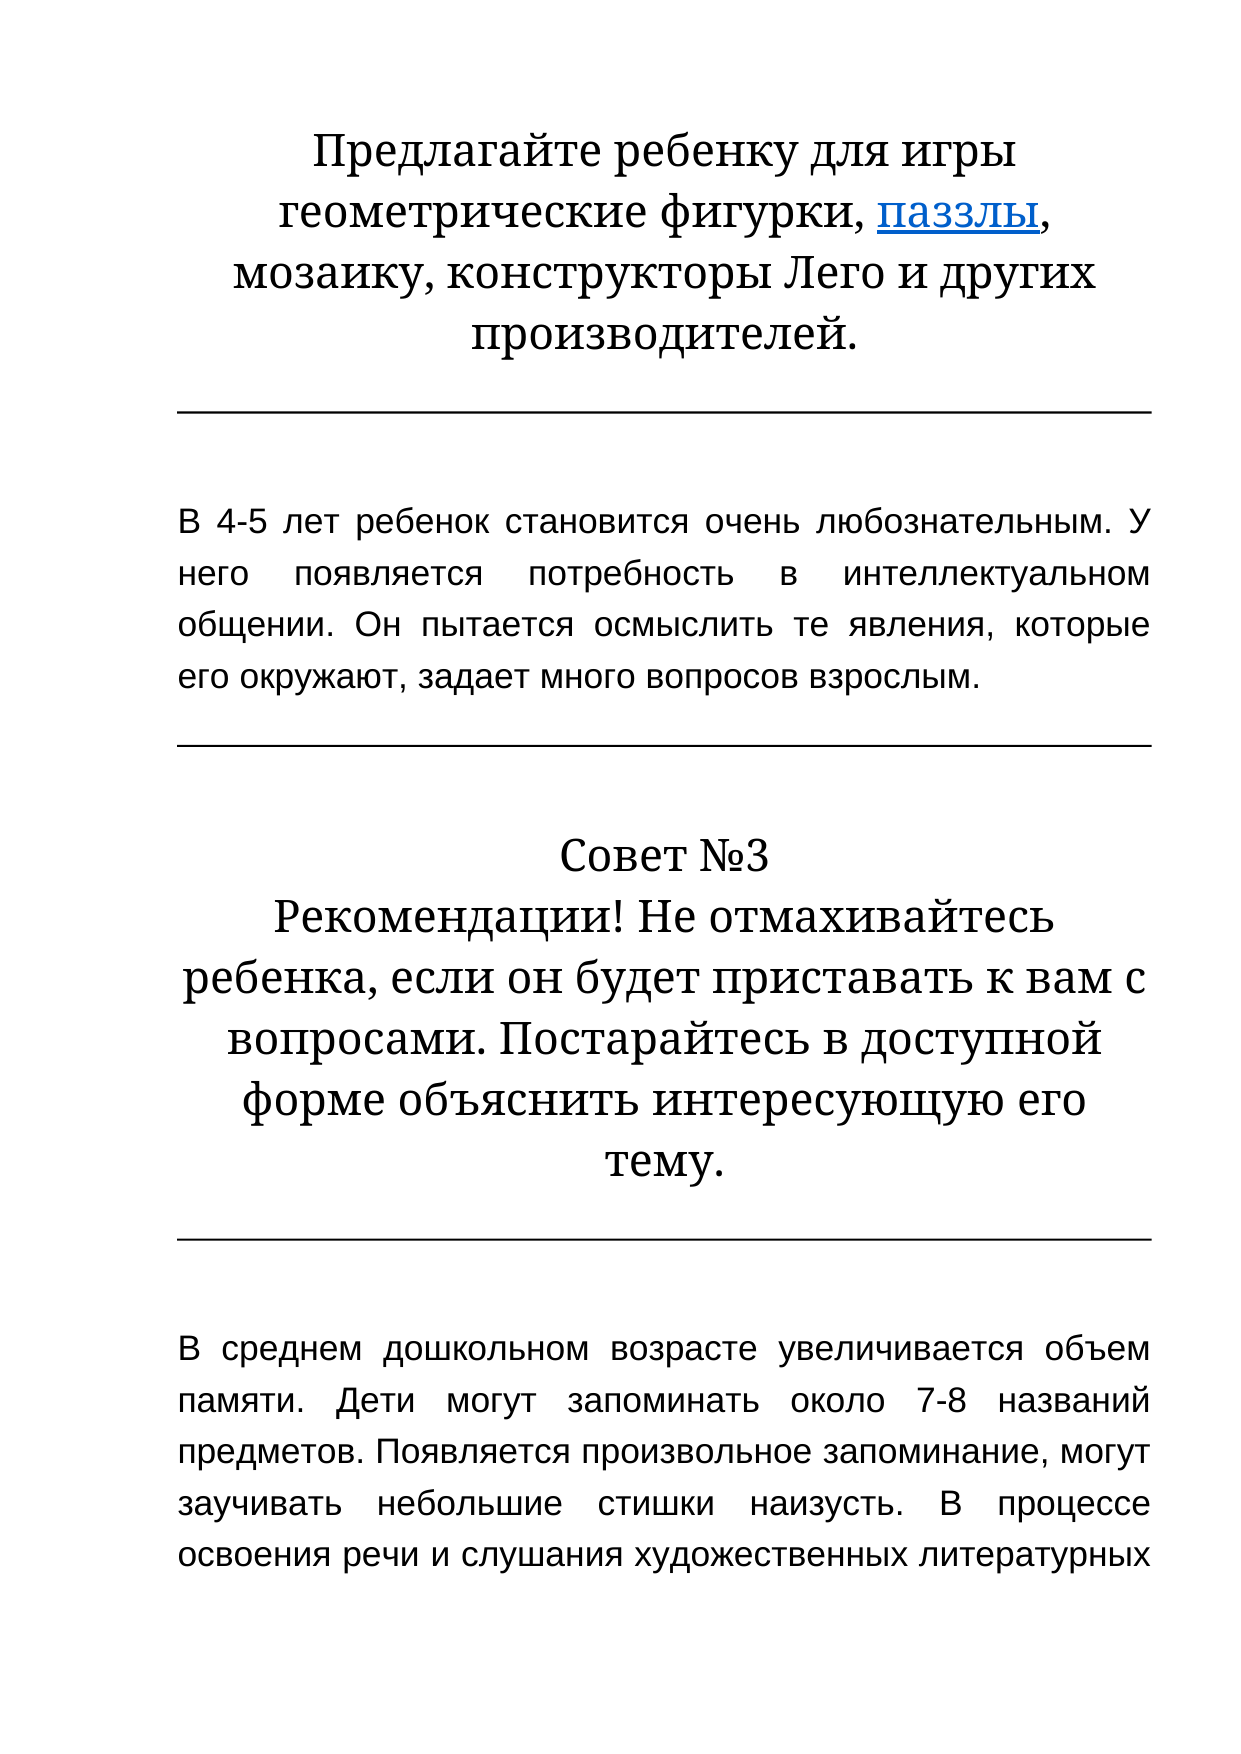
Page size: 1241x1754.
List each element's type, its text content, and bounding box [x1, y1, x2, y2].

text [177, 1317, 1152, 1574]
text Рекомендации! Не отмахивайтесь ребенка, если он будет приставать к вам с вопросами. Постарайтесь в доступной форме объяснить интересующую его тему. [177, 884, 1152, 1189]
text Предлагайте ребенку для игры геометрические фигурки, паззлы, мозаику, конструкторы Лего и других производителей. [177, 118, 1152, 362]
text Совет №3 [177, 823, 1152, 884]
text В 4-5 лет ребенок становится очень любознательным. У него появляется потребность в интеллектуальном общении. Он пытается осмыслить те явления, которые его окружают, задает много вопросов взрослым. [177, 490, 1152, 696]
